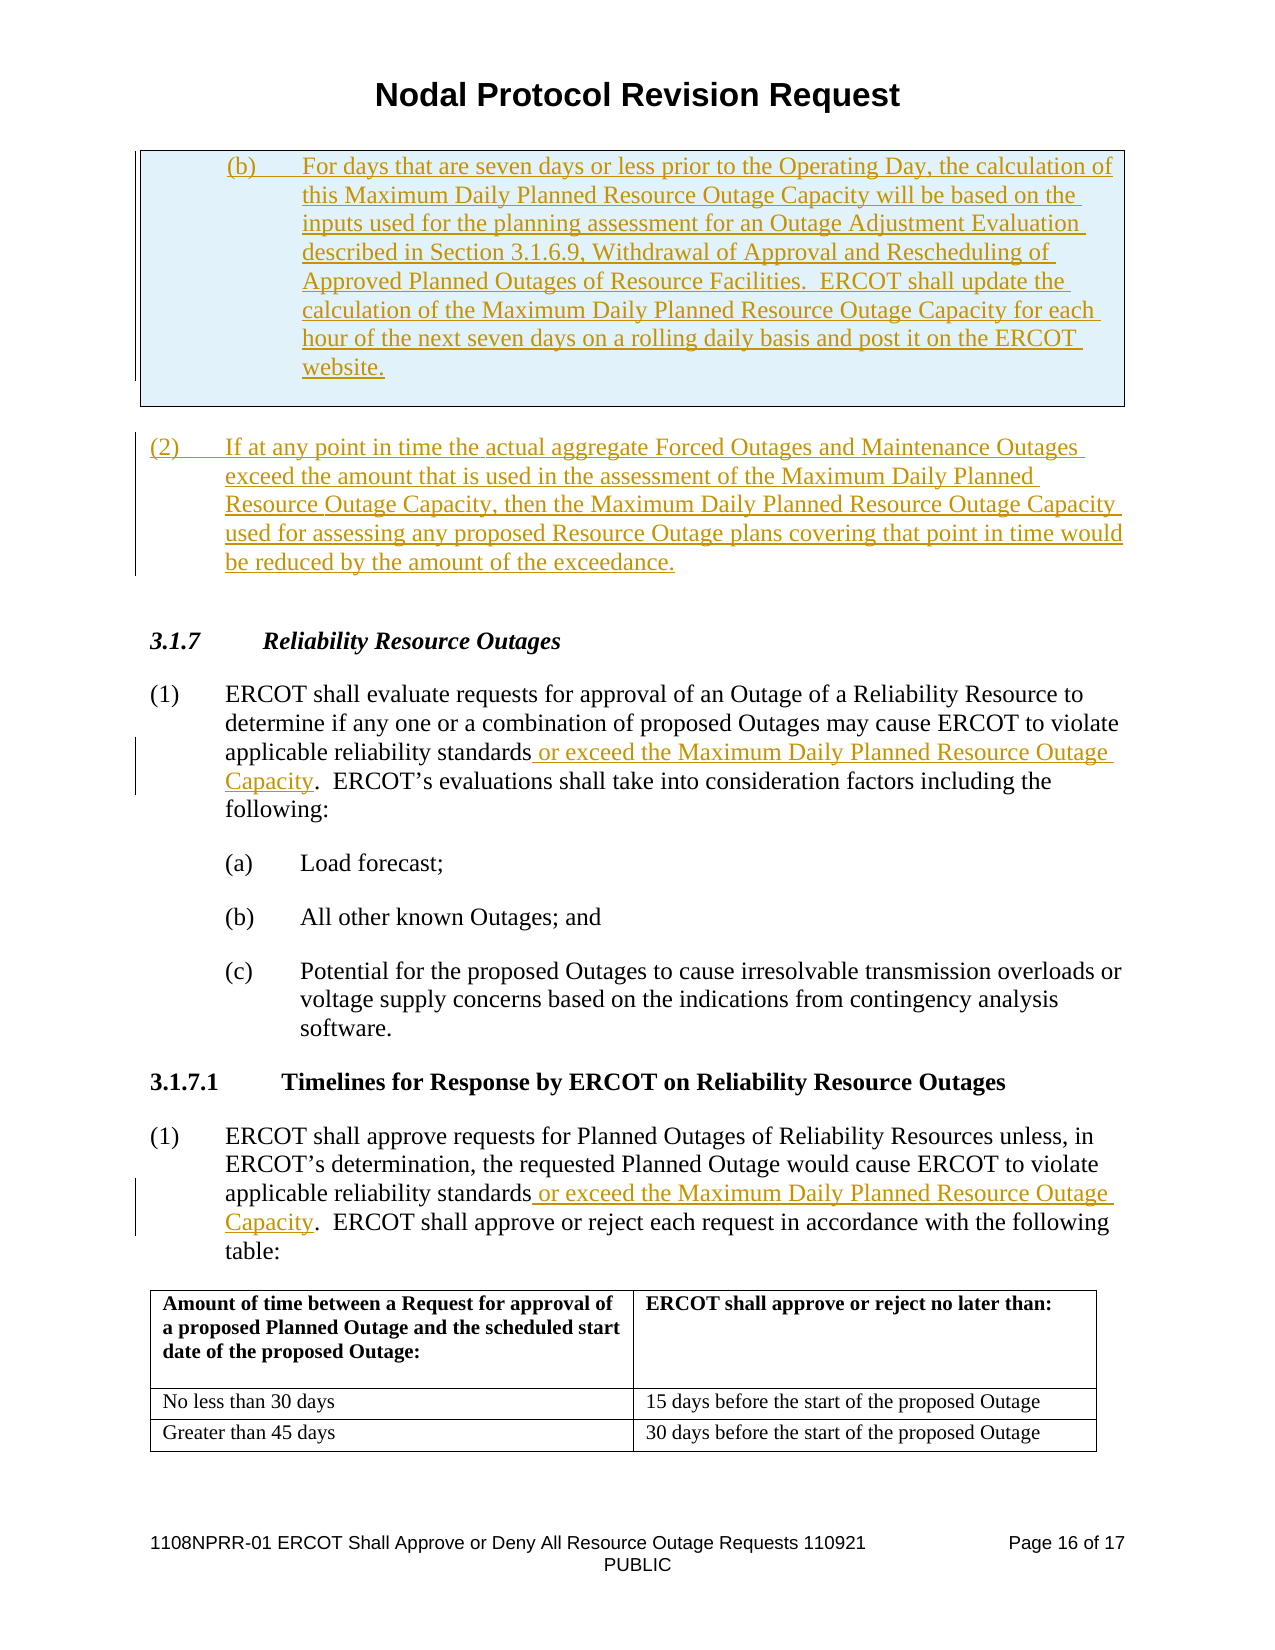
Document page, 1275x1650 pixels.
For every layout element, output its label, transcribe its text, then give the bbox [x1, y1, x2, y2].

text (1) ERCOT shall evaluate requests for approval of an Outage of a Reliability Resource to determine if any one or a combination of proposed Outages may cause ERCOT to violate applicable reliability standards. ERCOT’s evaluations shall take into consideration factors including the following: [150, 679, 1125, 823]
table_header Amount of time between a Request for approval of a proposed Planned Outage and the scheduled start date of the proposed Outage: [151, 1291, 633, 1388]
table_cell 15 days before the start of the proposed Outage [634, 1389, 1096, 1419]
text 3.1.7.1 Timelines for Response by ERCOT on Reliability Resource Outages [150, 1067, 1125, 1096]
table_cell No less than 30 days [151, 1389, 633, 1419]
list (b) All other known Outages; and [225, 902, 1125, 931]
list (c) Potential for the proposed Outages to cause irresolvable transmission overloads or voltage supply concerns based on the indications from contingency analysis software. [225, 956, 1125, 1042]
table_cell 30 days before the start of the proposed Outage [634, 1420, 1096, 1451]
list (a) Load forecast; [225, 848, 1125, 877]
table_cell Greater than 45 days [151, 1420, 633, 1451]
table_header ERCOT shall approve or reject no later than: [634, 1291, 1096, 1388]
text (1) ERCOT shall approve requests for Planned Outages of Reliability Resources unless, in ERCOT’s determination, the requested Planned Outage would cause ERCOT to violate applicable reliability standards. ERCOT shall approve or reject each request in accordance with the following table: [150, 1121, 1125, 1264]
text 3.1.7 Reliability Resource Outages [150, 626, 1125, 654]
